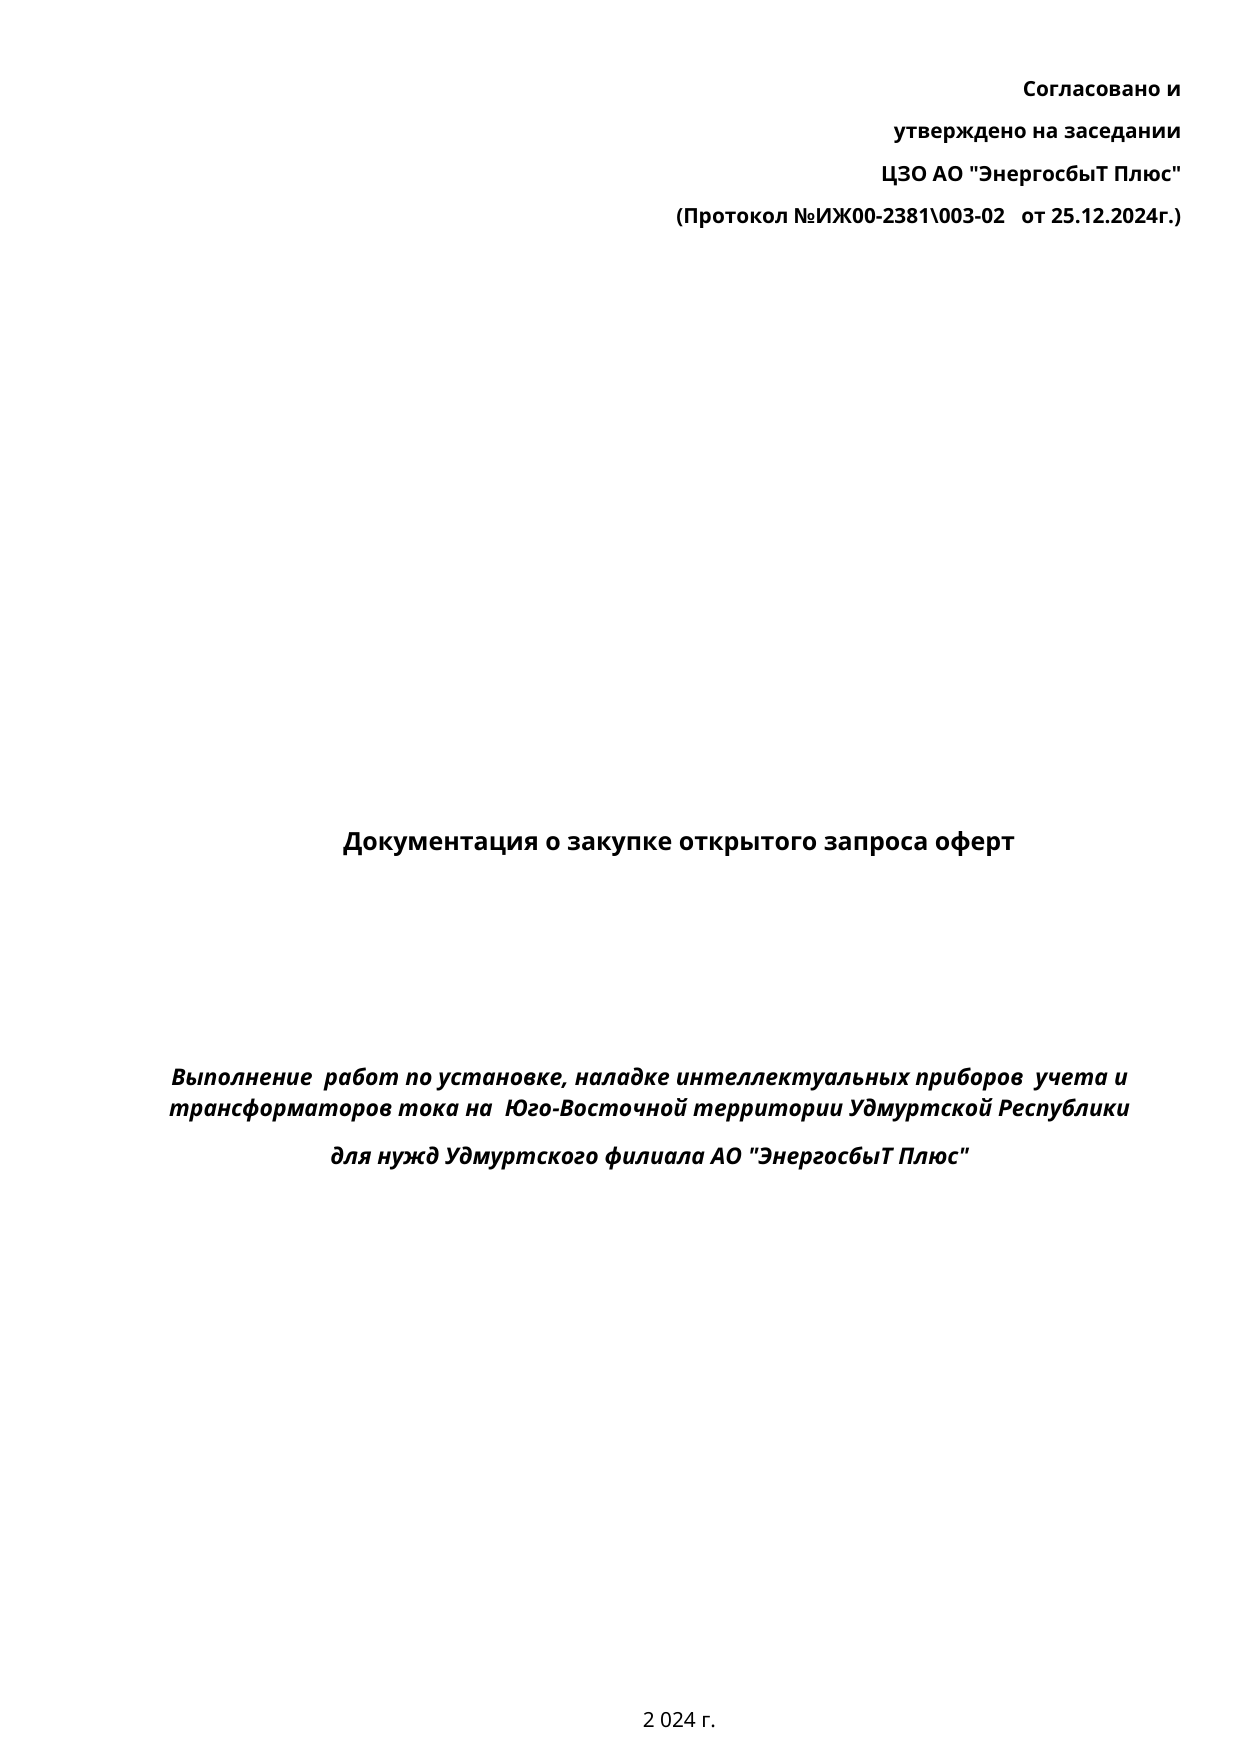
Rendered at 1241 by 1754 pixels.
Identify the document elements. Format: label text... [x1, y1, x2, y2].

text (Протокол №ИЖ00-2381\003-02 от 25.12.2024г.) [474, 202, 1181, 230]
text Выполнение работ по установке, наладке интеллектуальных приборов учета и трансформаторов тока на Юго-Восточной территории Удмуртской Республики [118, 1061, 1181, 1123]
text Согласовано и [474, 74, 1181, 102]
text для нужд Удмуртского филиала АО "ЭнергосбыТ Плюс" [118, 1140, 1181, 1171]
text ЦЗО АО "ЭнергосбыТ Плюс" [474, 159, 1181, 187]
text Документация о закупке открытого запроса оферт [118, 823, 1181, 857]
text утверждено на заседании [474, 116, 1181, 145]
text 2 024 г. [118, 1705, 1181, 1733]
